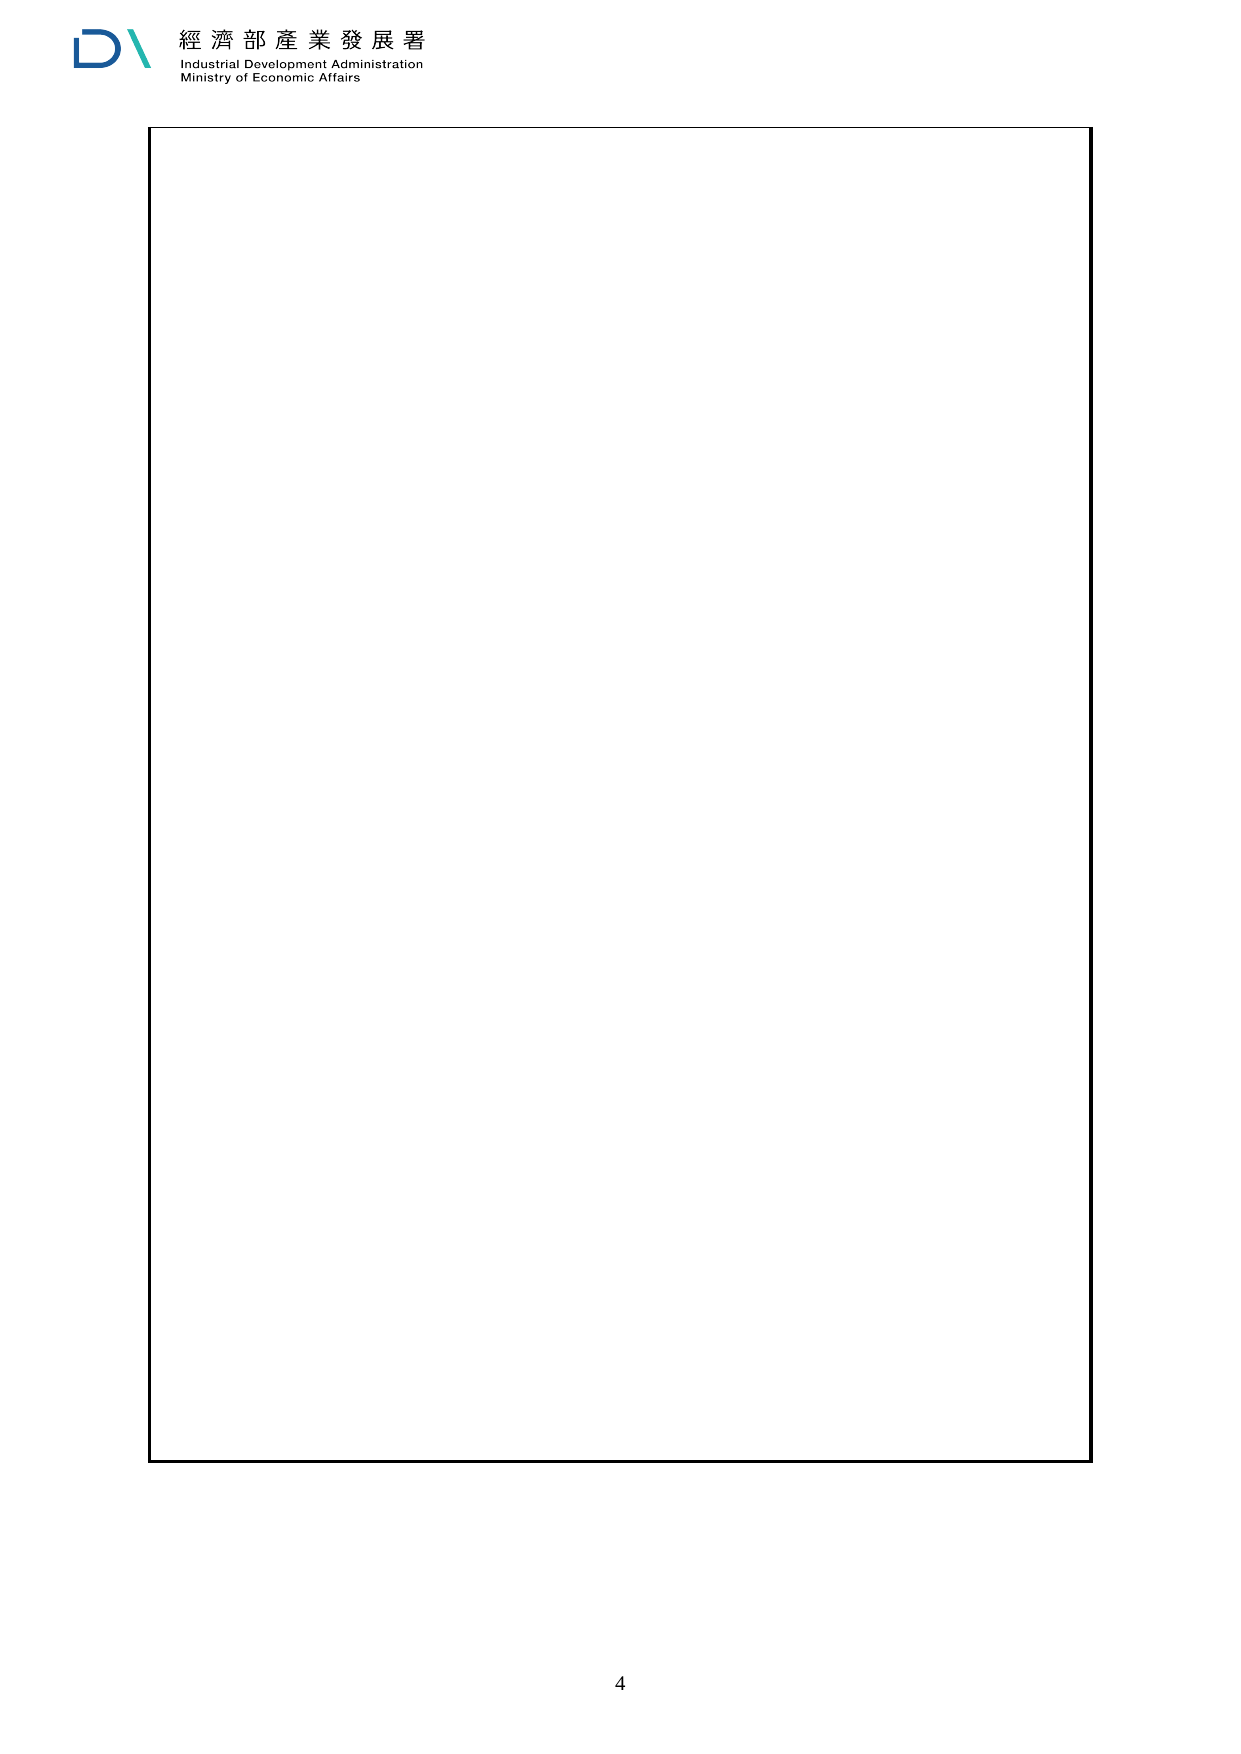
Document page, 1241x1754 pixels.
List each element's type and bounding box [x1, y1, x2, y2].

table_cell [151, 128, 1089, 1460]
picture [73, 29, 425, 84]
